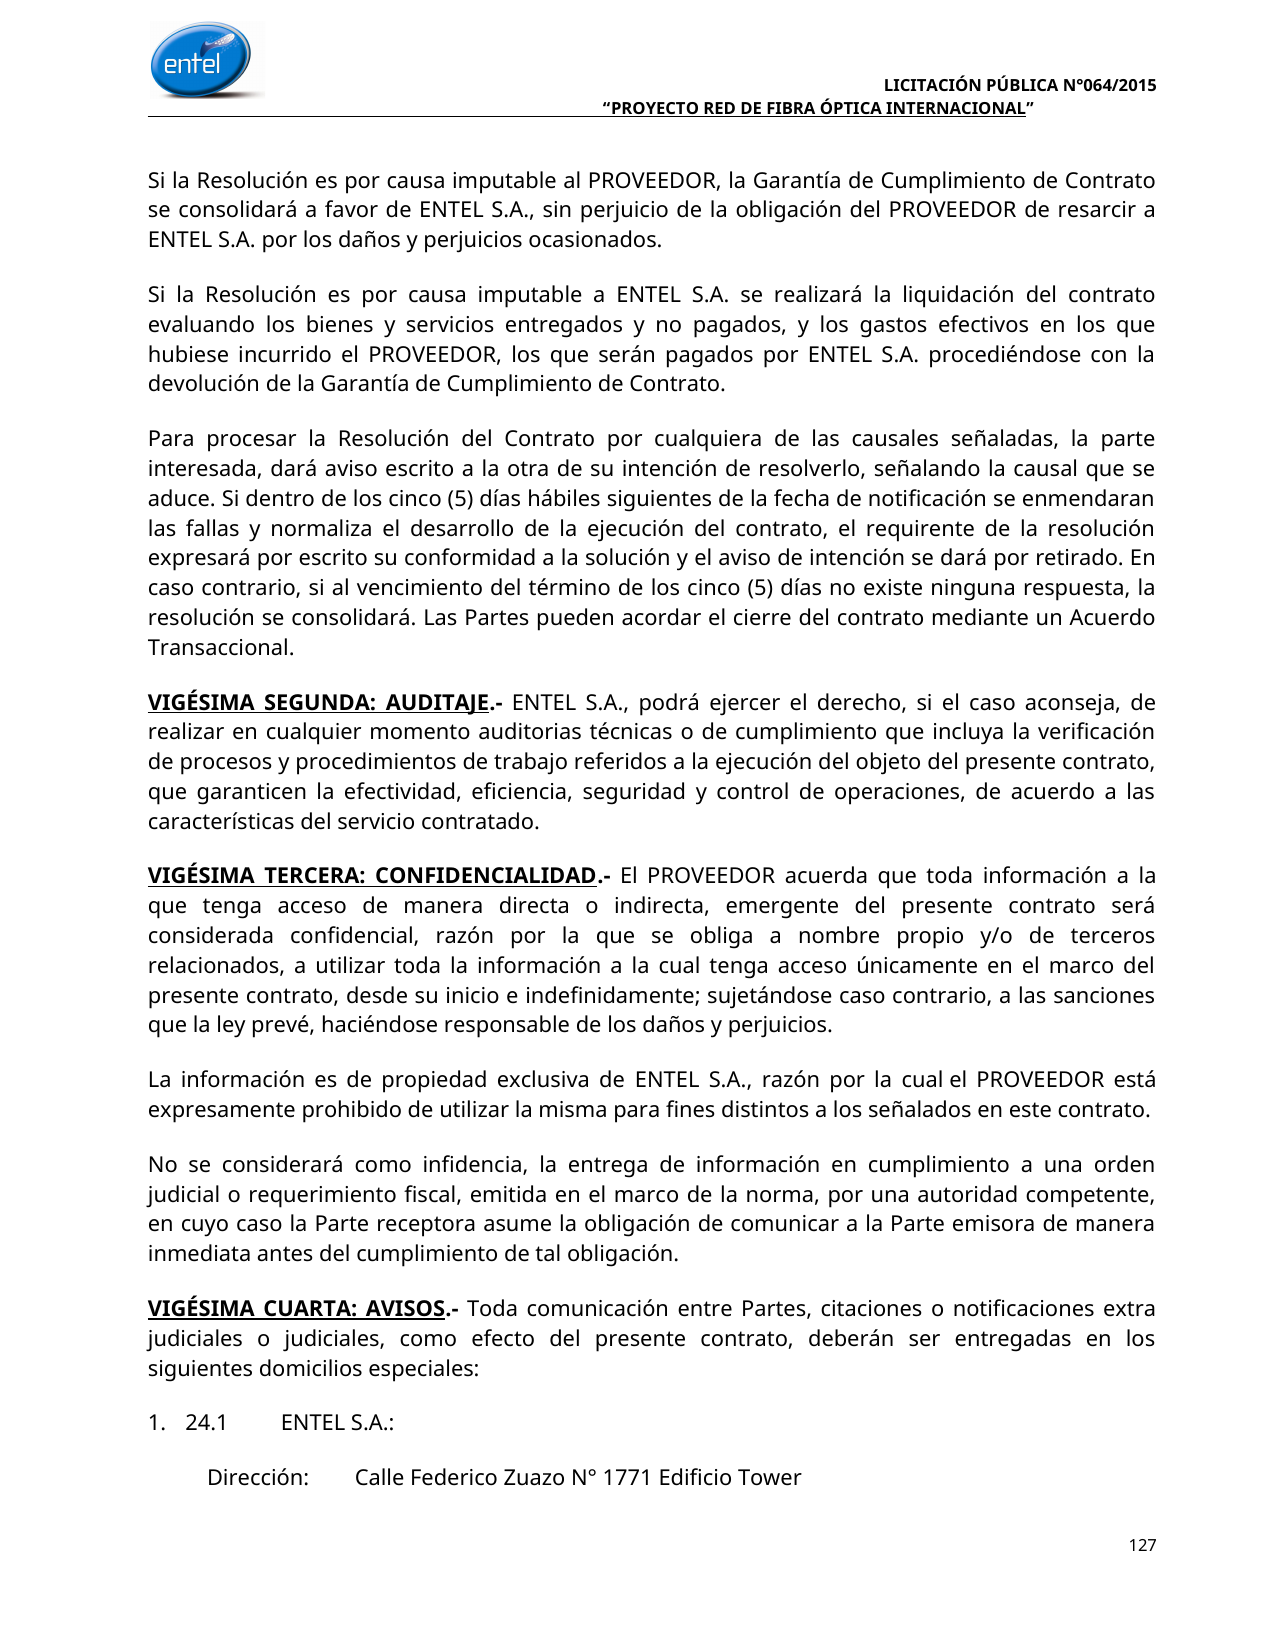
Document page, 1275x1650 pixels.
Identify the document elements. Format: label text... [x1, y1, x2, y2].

text Dirección: Calle Federico Zuazo N° 1771 Edificio Tower [207, 1462, 1157, 1492]
text Para procesar la Resolución del Contrato por cualquiera de las causales señaladas, la parte interesada, dará aviso escrito a la otra de su intención de resolverlo, señalando la causal que se aduce. Si dentro de los cinco (5) días hábiles siguientes de la fecha de notificación se enmendaran las fallas y normaliza el desarrollo de la ejecución del contrato, el requirente de la resolución expresará por escrito su conformidad a la solución y el aviso de intención se dará por retirado. En caso contrario, si al vencimiento del término de los cinco (5) días no existe ninguna respuesta, la resolución se consolidará. Las Partes pueden acordar el cierre del contrato mediante un Acuerdo Transaccional. [148, 423, 1157, 662]
text VIGÉSIMA TERCERA: CONFIDENCIALIDAD.- El PROVEEDOR acuerda que toda información a la que tenga acceso de manera directa o indirecta, emergente del presente contrato será considerada confidencial, razón por la que se obliga a nombre propio y/o de terceros relacionados, a utilizar toda la información a la cual tenga acceso únicamente en el marco del presente contrato, desde su inicio e indefinidamente; sujetándose caso contrario, a las sanciones que la ley prevé, haciéndose responsable de los daños y perjuicios. [148, 861, 1157, 1039]
text VIGÉSIMA CUARTA: AVISOS.- Toda comunicación entre Partes, citaciones o notificaciones extra judiciales o judiciales, como efecto del presente contrato, deberán ser entregadas en los siguientes domicilios especiales: [148, 1293, 1157, 1382]
picture [150, 21, 266, 99]
text Si la Resolución es por causa imputable al PROVEEDOR, la Garantía de Cumplimiento de Contrato se consolidará a favor de ENTEL S.A., sin perjuicio de la obligación del PROVEEDOR de resarcir a ENTEL S.A. por los daños y perjuicios ocasionados. [148, 165, 1157, 254]
text Si la Resolución es por causa imputable a ENTEL S.A. se realizará la liquidación del contrato evaluando los bienes y servicios entregados y no pagados, y los gastos efectivos en los que hubiese incurrido el PROVEEDOR, los que serán pagados por ENTEL S.A. procediéndose con la devolución de la Garantía de Cumplimiento de Contrato. [148, 279, 1157, 398]
text La información es de propiedad exclusiva de ENTEL S.A., razón por la cual el PROVEEDOR está expresamente prohibido de utilizar la misma para fines distintos a los señalados en este contrato. [148, 1064, 1157, 1124]
text VIGÉSIMA SEGUNDA: AUDITAJE.- ENTEL S.A., podrá ejercer el derecho, si el caso aconseja, de realizar en cualquier momento auditorias técnicas o de cumplimiento que incluya la verificación de procesos y procedimientos de trabajo referidos a la ejecución del objeto del presente contrato, que garanticen la efectividad, eficiencia, seguridad y control de operaciones, de acuerdo a las características del servicio contratado. [148, 687, 1157, 836]
list 24.1 ENTEL S.A.: [148, 1407, 1157, 1437]
text No se considerará como infidencia, la entrega de información en cumplimiento a una orden judicial o requerimiento fiscal, emitida en el marco de la norma, por una autoridad competente, en cuyo caso la Parte receptora asume la obligación de comunicar a la Parte emisora de manera inmediata antes del cumplimiento de tal obligación. [148, 1149, 1157, 1268]
